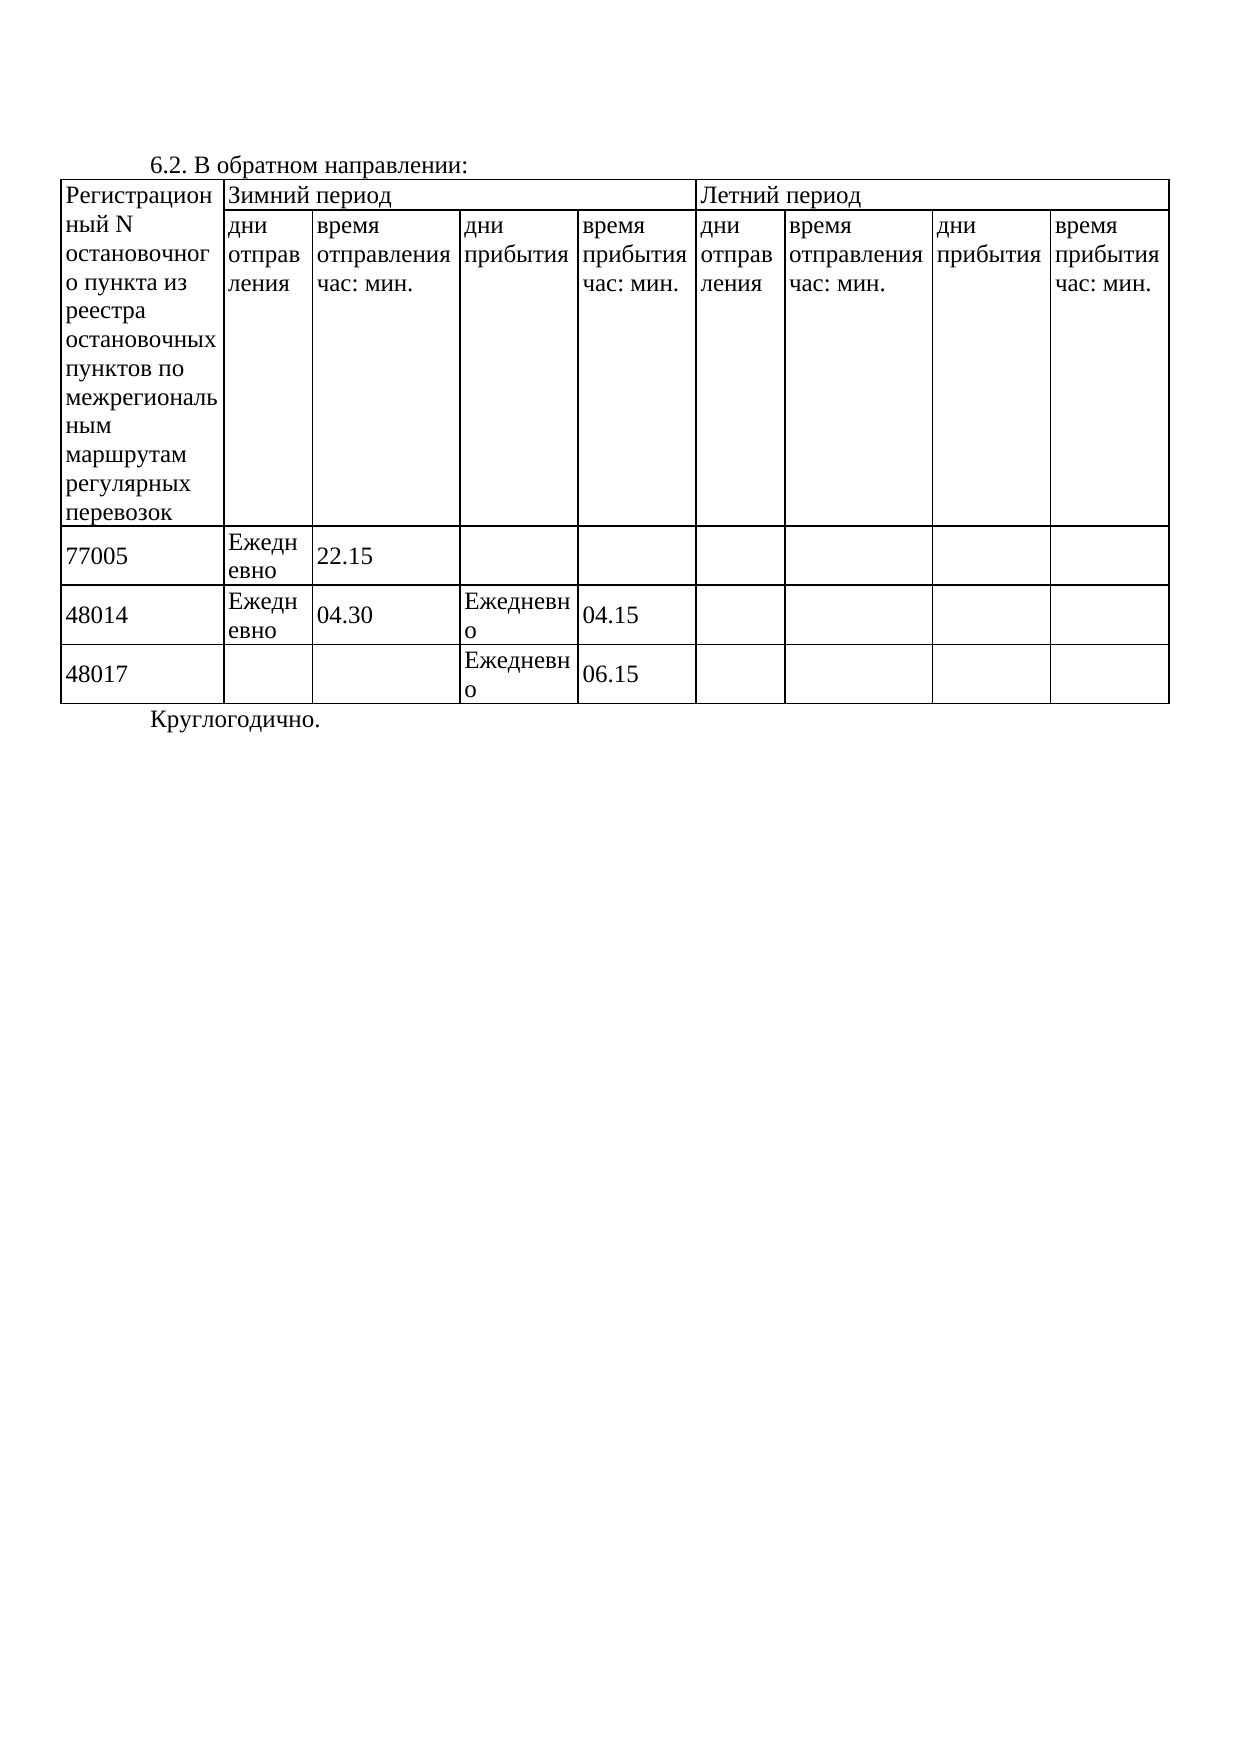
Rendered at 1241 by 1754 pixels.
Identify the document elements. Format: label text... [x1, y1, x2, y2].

table_cell время прибытия час: мин. [579, 211, 695, 525]
table_cell [1051, 645, 1168, 702]
table_cell [697, 645, 784, 702]
table_cell [933, 586, 1050, 643]
text Круглогодично. [150, 704, 1090, 733]
table_cell время отправления час: мин. [786, 211, 932, 525]
table_cell время прибытия час: мин. [1051, 211, 1168, 525]
table_cell [933, 645, 1050, 702]
text 6.2. В обратном направлении: [150, 150, 1090, 179]
table_cell 04.30 [313, 586, 459, 643]
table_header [62, 180, 223, 525]
table_cell дни прибытия [461, 211, 577, 525]
table_cell Ежедневно [225, 586, 312, 643]
table_cell 04.15 [579, 586, 695, 643]
table_header Летний период [697, 180, 1168, 209]
table_cell Ежедневно [461, 645, 577, 702]
table_cell [786, 527, 932, 584]
table_cell [461, 527, 577, 584]
table_cell [579, 527, 695, 584]
table_header Зимний период [225, 180, 695, 209]
table_cell [697, 527, 784, 584]
table_cell 77005 [62, 527, 223, 584]
table_cell [933, 527, 1050, 584]
table_cell время отправления час: мин. [313, 211, 459, 525]
table_cell [313, 645, 459, 702]
table_cell [1051, 527, 1168, 584]
table_cell Ежедневно [225, 527, 312, 584]
table_cell 48014 [62, 586, 223, 643]
table_cell дни отправления [225, 211, 312, 525]
table_cell 48017 [62, 645, 223, 702]
table_cell дни отправления [697, 211, 784, 525]
table_cell [786, 586, 932, 643]
table_cell 22.15 [313, 527, 459, 584]
table_cell [697, 586, 784, 643]
table_cell [1051, 586, 1168, 643]
table_cell дни прибытия [933, 211, 1050, 525]
table_cell 06.15 [579, 645, 695, 702]
table_cell [225, 645, 312, 702]
table_cell Ежедневно [461, 586, 577, 643]
table_cell [786, 645, 932, 702]
